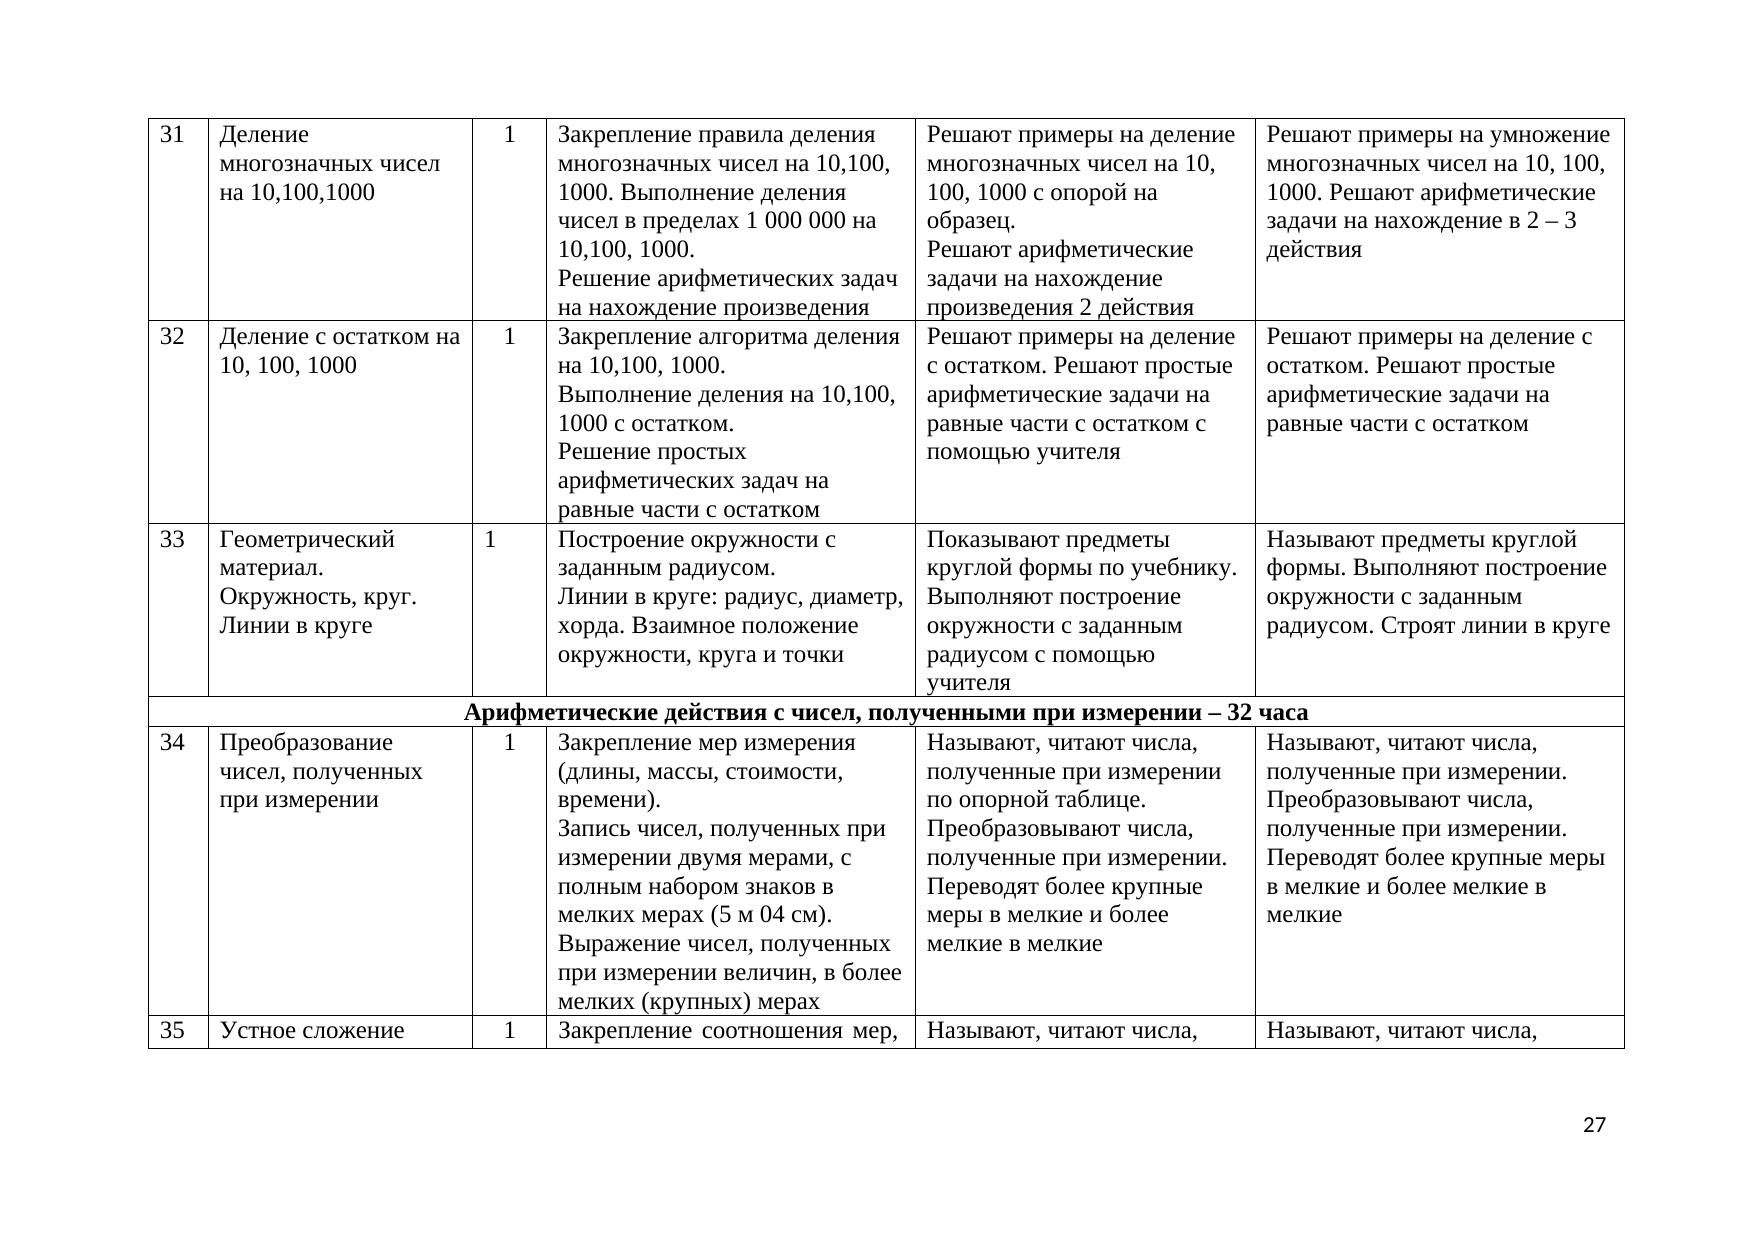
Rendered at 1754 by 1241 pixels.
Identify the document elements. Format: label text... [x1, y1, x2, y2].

table_cell Решают примеры на деление с остатком. Решают простые арифметические задачи на равные части с остатком с помощью учителя [916, 321, 1255, 523]
table_header 1 [473, 119, 546, 320]
table_cell 34 [149, 727, 208, 1014]
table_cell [547, 1016, 915, 1048]
table_cell Деление с остатком на 10, 100, 1000 [209, 321, 472, 523]
table_header Деление многозначных чисел на 10,100,1000 [209, 119, 472, 320]
table_cell 35 [149, 1016, 208, 1048]
table_header Решают примеры на умножение многозначных чисел на 10, 100, 1000. Решают арифметические задачи на нахождение в 2 – 3 действия [1256, 119, 1624, 320]
table_header Закрепление правила деления многозначных чисел на 10,100, 1000. Выполнение деления чисел в пределах 1 000 000 на 10,100, 1000. Решение арифметических задач на нахождение произведения [547, 119, 915, 320]
table_cell 1 [473, 321, 546, 523]
table_cell 1 [473, 524, 546, 696]
table_cell 32 [149, 321, 208, 523]
table_cell Закрепление алгоритма деления на 10,100, 1000. Выполнение деления на 10,100, 1000 с остатком. Решение простых арифметических задач на равные части с остатком [547, 321, 915, 523]
table_cell Построение окружности с заданным радиусом. Линии в круге: радиус, диаметр, хорда. Взаимное положение окружности, круга и точки [547, 524, 915, 696]
table_cell Называют предметы круглой формы. Выполняют построение окружности с заданным радиусом. Строят линии в круге [1256, 524, 1624, 696]
table_cell Геометрический материал. Окружность, круг. Линии в круге [209, 524, 472, 696]
table_header Решают примеры на деление многозначных чисел на 10, 100, 1000 с опорой на образец. Решают арифметические задачи на нахождение произведения 2 действия [916, 119, 1255, 320]
table_cell 33 [149, 524, 208, 696]
table_cell Показывают предметы круглой формы по учебнику. Выполняют построение окружности с заданным радиусом с помощью учителя [916, 524, 1255, 696]
table_cell 1 [473, 727, 546, 1014]
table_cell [209, 1016, 472, 1048]
table_cell Называют, читают числа, полученные при измерении по опорной таблице. Преобразовывают числа, полученные при измерении. Переводят более крупные меры в мелкие и более мелкие в мелкие [916, 727, 1255, 1014]
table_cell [916, 1016, 1255, 1048]
table_cell Закрепление мер измерения (длины, массы, стоимости, времени). Запись чисел, полученных при измерении двумя мерами, с полным набором знаков в мелких мерах (5 м 04 см). Выражение чисел, полученных при измерении величин, в более мелких (крупных) мерах [547, 727, 915, 1014]
table_cell Решают примеры на деление с остатком. Решают простые арифметические задачи на равные части с остатком [1256, 321, 1624, 523]
table_cell Называют, читают числа, полученные при измерении. Преобразовывают числа, полученные при измерении. Переводят более крупные меры в мелкие и более мелкие в мелкие [1256, 727, 1624, 1014]
table_header 31 [149, 119, 208, 320]
table_cell Преобразование чисел, полученных при измерении [209, 727, 472, 1014]
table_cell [1256, 1016, 1624, 1048]
table_cell 1 [473, 1016, 546, 1048]
table_cell Арифметические действия с чисел, полученными при измерении – 32 часа [149, 697, 1624, 726]
